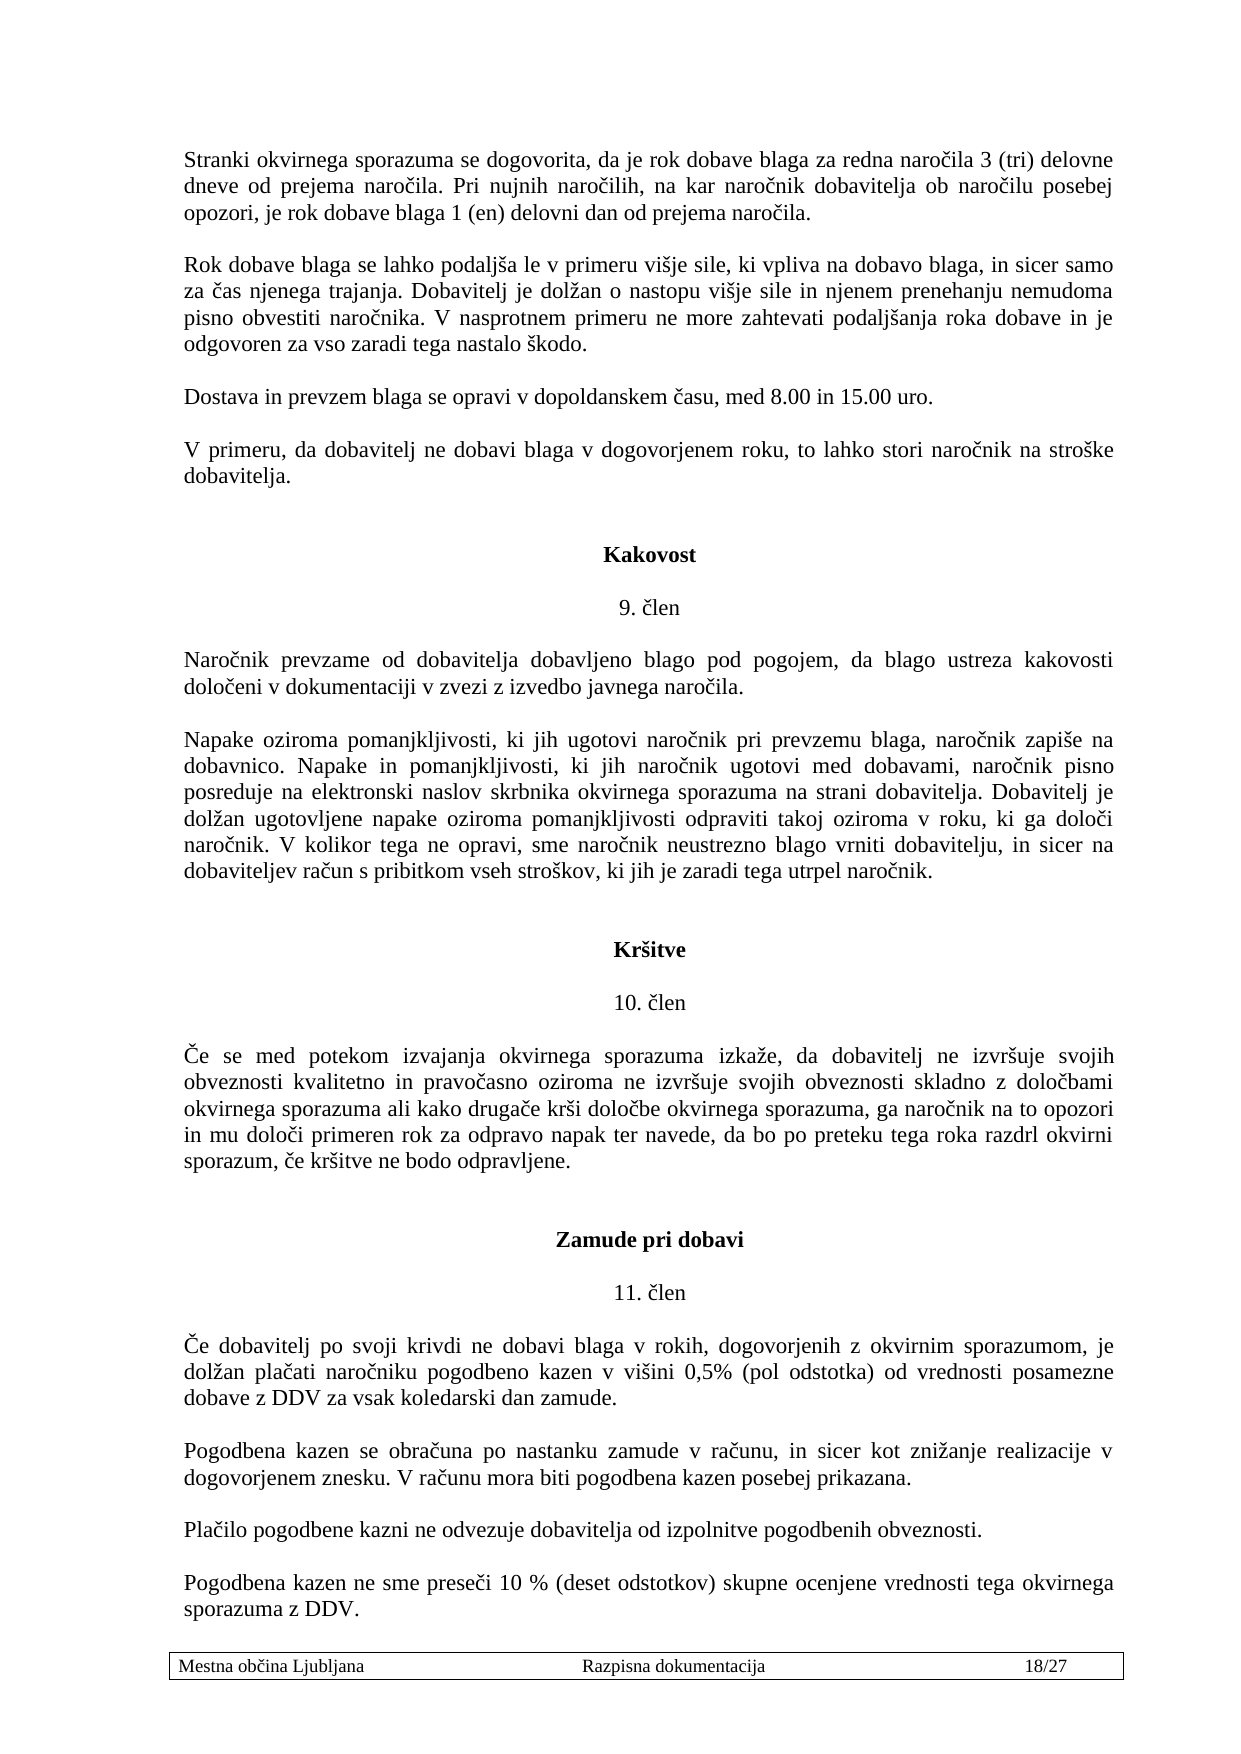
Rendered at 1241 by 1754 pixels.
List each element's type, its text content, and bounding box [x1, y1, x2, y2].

text Če dobavitelj po svoji krivdi ne dobavi blaga v rokih, dogovorjenih z okvirnim sporazumom, je dolžan plačati naročniku pogodbeno kazen v višini 0,5% (pol odstotka) od vrednosti posamezne dobave z DDV za vsak koledarski dan zamude. [184, 1332, 1115, 1411]
text Pogodbena kazen ne sme preseči 10 % (deset odstotkov) skupne ocenjene vrednosti tega okvirnega sporazuma z DDV. [184, 1569, 1115, 1622]
text 9. člen [184, 594, 1115, 620]
text Stranki okvirnega sporazuma se dogovorita, da je rok dobave blaga za redna naročila 3 (tri) delovne dneve od prejema naročila. Pri nujnih naročilih, na kar naročnik dobavitelja ob naročilu posebej opozori, je rok dobave blaga 1 (en) delovni dan od prejema naročila. [184, 146, 1115, 225]
text Kakovost [184, 541, 1115, 567]
text Plačilo pogodbene kazni ne odvezuje dobavitelja od izpolnitve pogodbenih obveznosti. [184, 1516, 1115, 1543]
text Pogodbena kazen se obračuna po nastanku zamude v računu, in sicer kot znižanje realizacije v dogovorjenem znesku. V računu mora biti pogodbena kazen posebej prikazana. [184, 1437, 1115, 1490]
text Kršitve [184, 936, 1115, 963]
text Rok dobave blaga se lahko podaljša le v primeru višje sile, ki vpliva na dobavo blaga, in sicer samo za čas njenega trajanja. Dobavitelj je dolžan o nastopu višje sile in njenem prenehanju nemudoma pisno obvestiti naročnika. V nasprotnem primeru ne more zahtevati podaljšanja roka dobave in je odgovoren za vso zaradi tega nastalo škodo. [184, 251, 1115, 357]
text V primeru, da dobavitelj ne dobavi blaga v dogovorjenem roku, to lahko stori naročnik na stroške dobavitelja. [184, 436, 1115, 488]
text Napake oziroma pomanjkljivosti, ki jih ugotovi naročnik pri prevzemu blaga, naročnik zapiše na dobavnico. Napake in pomanjkljivosti, ki jih naročnik ugotovi med dobavami, naročnik pisno posreduje na elektronski naslov skrbnika okvirnega sporazuma na strani dobavitelja. Dobavitelj je dolžan ugotovljene napake oziroma pomanjkljivosti odpraviti takoj oziroma v roku, ki ga določi naročnik. V kolikor tega ne opravi, sme naročnik neustrezno blago vrniti dobavitelju, in sicer na dobaviteljev račun s pribitkom vseh stroškov, ki jih je zaradi tega utrpel naročnik. [184, 726, 1115, 884]
text 10. člen [184, 989, 1115, 1016]
text Če se med potekom izvajanja okvirnega sporazuma izkaže, da dobavitelj ne izvršuje svojih obveznosti kvalitetno in pravočasno oziroma ne izvršuje svojih obveznosti skladno z določbami okvirnega sporazuma ali kako drugače krši določbe okvirnega sporazuma, ga naročnik na to opozori in mu določi primeren rok za odpravo napak ter navede, da bo po preteku tega roka razdrl okvirni sporazum, če kršitve ne bodo odpravljene. [184, 1042, 1115, 1174]
text Naročnik prevzame od dobavitelja dobavljeno blago pod pogojem, da blago ustreza kakovosti določeni v dokumentaciji v zvezi z izvedbo javnega naročila. [184, 647, 1115, 699]
text 11. člen [184, 1279, 1115, 1305]
text Dostava in prevzem blaga se opravi v dopoldanskem času, med 8.00 in 15.00 uro. [184, 383, 1115, 409]
text Zamude pri dobavi [184, 1226, 1115, 1253]
